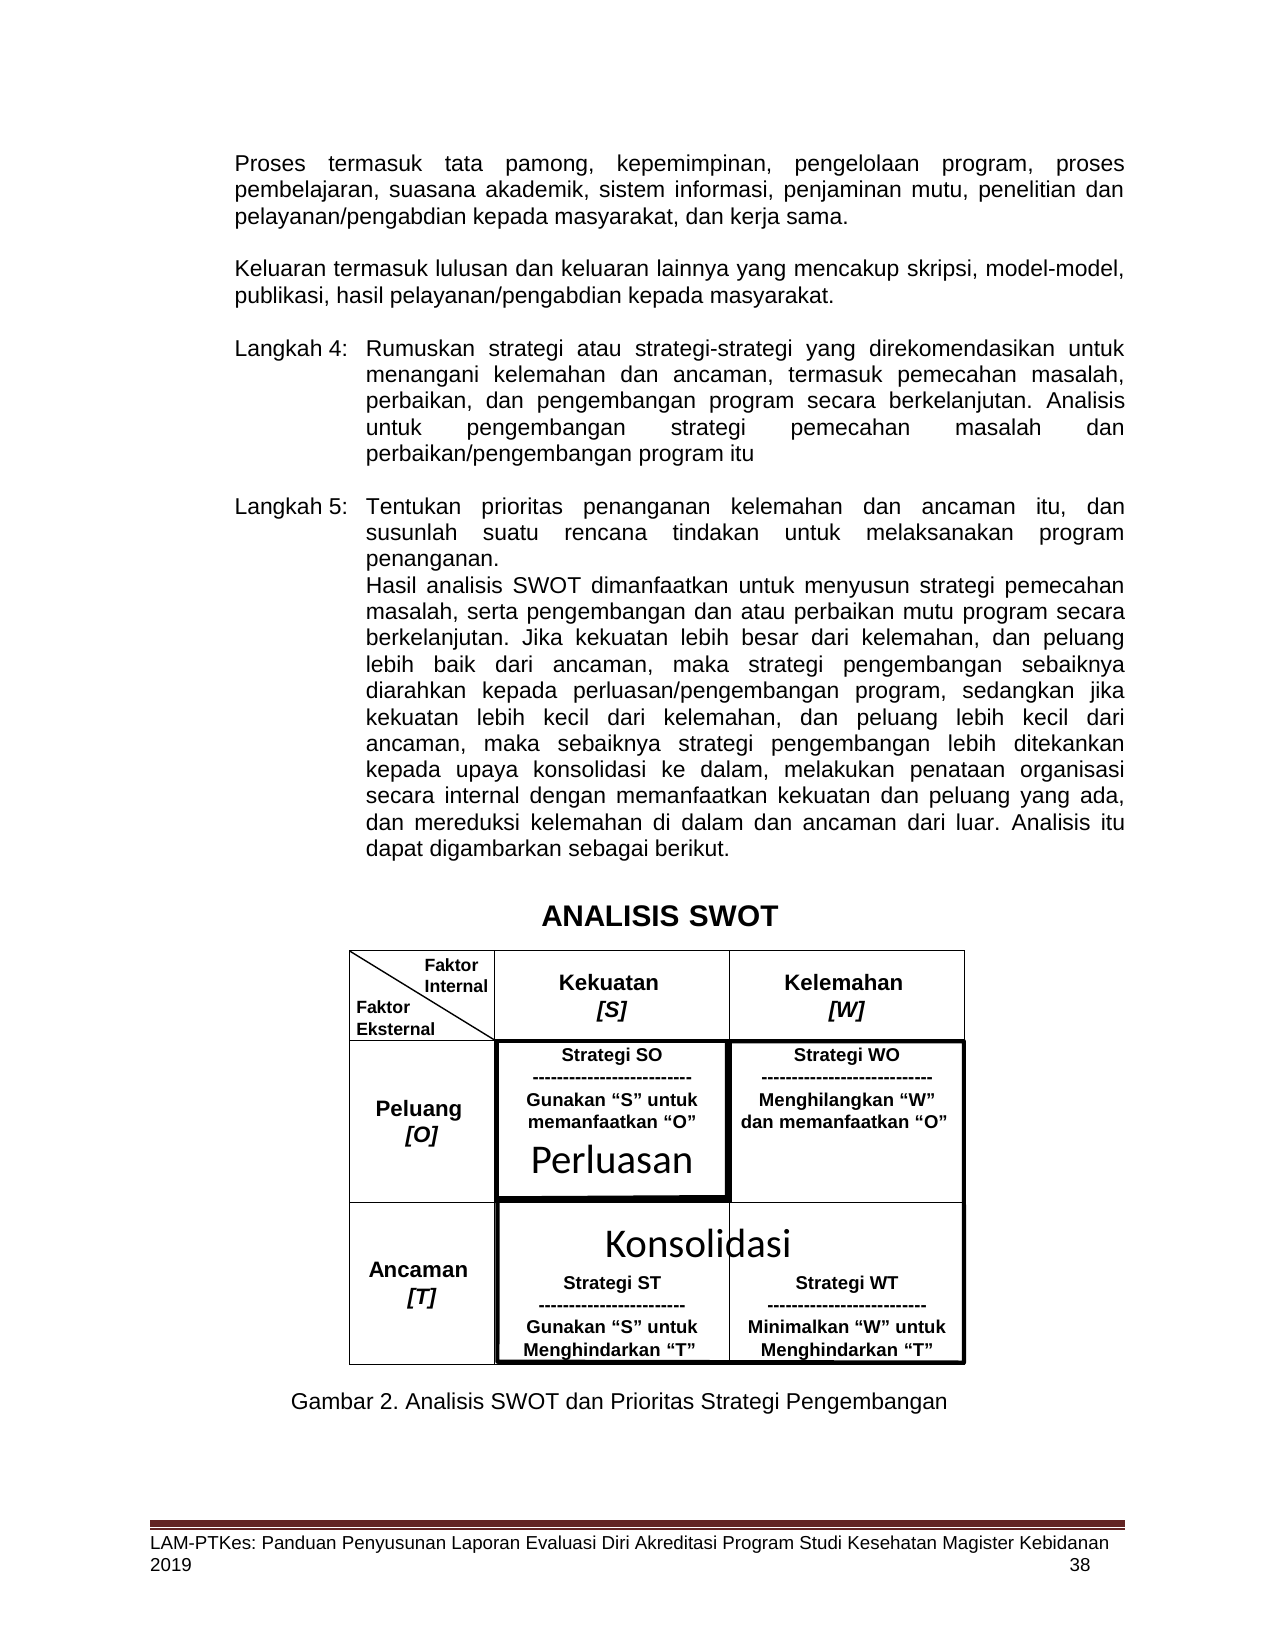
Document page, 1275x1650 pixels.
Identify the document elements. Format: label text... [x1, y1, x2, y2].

text Gambar 2. Analisis SWOT dan Prioritas Strategi Pengembangan [291, 862, 1125, 1414]
text Langkah 5: Tentukan prioritas penanganan kelemahan dan ancaman itu, dan susunlah suatu rencana tindakan untuk melaksanakan program penanganan. [234, 493, 1125, 572]
text Hasil analisis SWOT dimanfaatkan untuk menyusun strategi pemecahan masalah, serta pengembangan dan atau perbaikan mutu program secara berkelanjutan. Jika kekuatan lebih besar dari kelemahan, dan peluang lebih baik dari ancaman, maka strategi pengembangan sebaiknya diarahkan kepada perluasan/pengembangan program, sedangkan jika kekuatan lebih kecil dari kelemahan, dan peluang lebih kecil dari ancaman, maka sebaiknya strategi pengembangan lebih ditekankan kepada upaya konsolidasi ke dalam, melakukan penataan organisasi secara internal dengan memanfaatkan kekuatan dan peluang yang ada, dan mereduksi kelemahan di dalam dan ancaman dari luar. Analisis itu dapat digambarkan sebagai berikut. [366, 572, 1125, 862]
text Keluaran termasuk lulusan dan keluaran lainnya yang mencakup skripsi, model-model, publikasi, hasil pelayanan/pengabdian kepada masyarakat. [234, 255, 1125, 308]
text Proses termasuk tata pamong, kepemimpinan, pengelolaan program, proses pembelajaran, suasana akademik, sistem informasi, penjaminan mutu, penelitian dan pelayanan/pengabdian kepada masyarakat, dan kerja sama. [234, 150, 1125, 229]
text Langkah 4: Rumuskan strategi atau strategi-strategi yang direkomendasikan untuk menangani kelemahan dan ancaman, termasuk pemecahan masalah, perbaikan, dan pengembangan program secara berkelanjutan. Analisis untuk pengembangan strategi pemecahan masalah dan perbaikan/pengembangan program itu [234, 334, 1125, 466]
